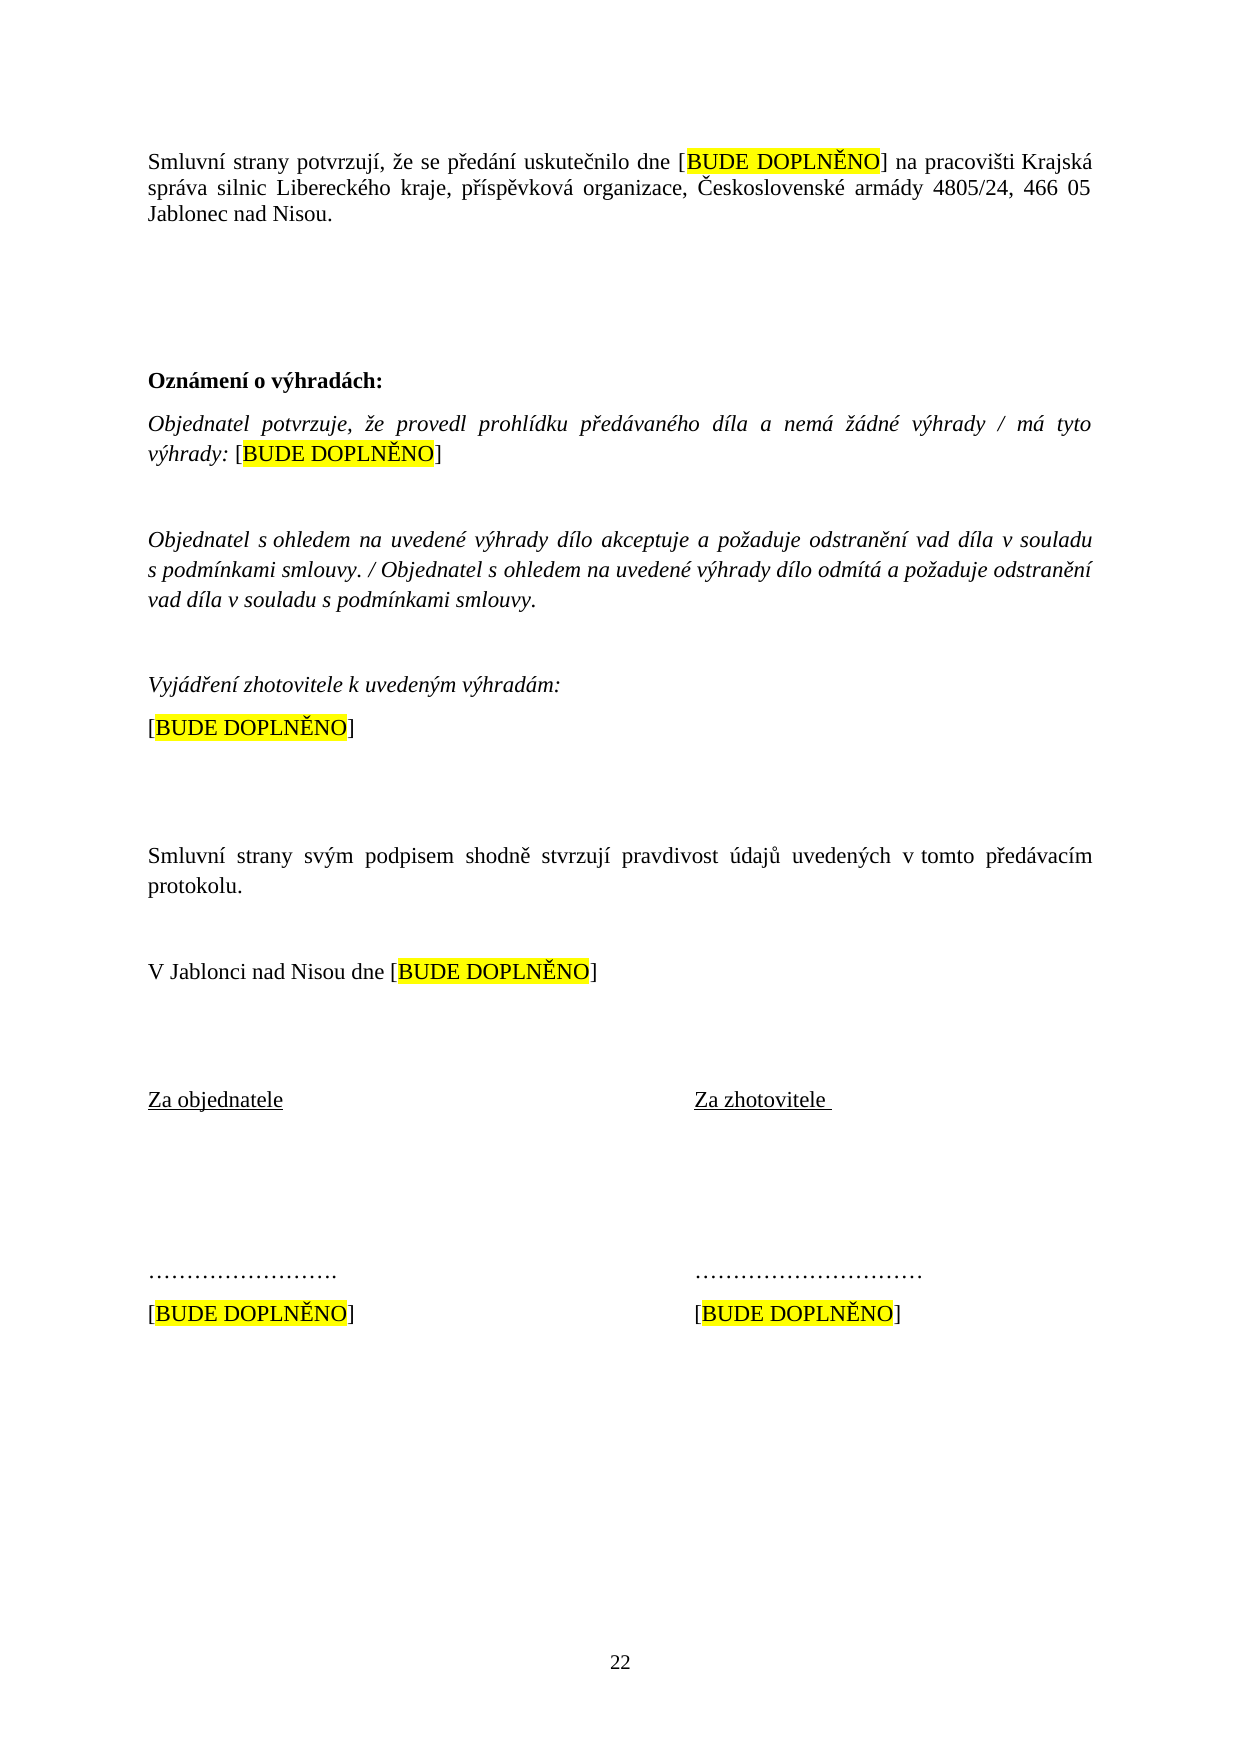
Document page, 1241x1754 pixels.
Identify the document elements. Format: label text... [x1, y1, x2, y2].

text Za objednatele Za zhotovitele [148, 1086, 1092, 1112]
text [BUDE DOPLNĚNO] [347, 714, 1092, 741]
text Oznámení o výhradách: [148, 367, 1092, 394]
text [BUDE DOPLNĚNO] [BUDE DOPLNĚNO] [347, 1300, 702, 1326]
text Smluvní strany svým podpisem shodně stvrzují pravdivost údajů uvedených v tomto předávacím protokolu. [148, 842, 1092, 899]
text V Jablonci nad Nisou dne [BUDE DOPLNĚNO] [148, 958, 398, 984]
text Objednatel potvrzuje, že provedl prohlídku předávaného díla a nemá žádné výhrady / má tyto výhrady: [BUDE DOPLNĚNO] [148, 410, 1092, 467]
text Objednatel s ohledem na uvedené výhrady dílo akceptuje a požaduje odstranění vad díla v souladu s podmínkami smlouvy. / Objednatel s ohledem na uvedené výhrady dílo odmítá a požaduje odstranění vad díla v souladu s podmínkami smlouvy. [148, 526, 1092, 612]
text Smluvní strany potvrzují, že se předání uskutečnilo dne [BUDE DOPLNĚNO] na pracovišti Krajská správa silnic Libereckého kraje, příspěvková organizace, Československé armády 4805/24, 466 05 Jablonec nad Nisou. [148, 148, 1092, 227]
text ……………………. ………………………… [148, 1257, 1092, 1283]
text Vyjádření zhotovitele k uvedeným výhradám: [148, 672, 1092, 698]
text V Jablonci nad Nisou dne [BUDE DOPLNĚNO] [589, 958, 1092, 984]
text [BUDE DOPLNĚNO] [BUDE DOPLNĚNO] [893, 1300, 1092, 1326]
